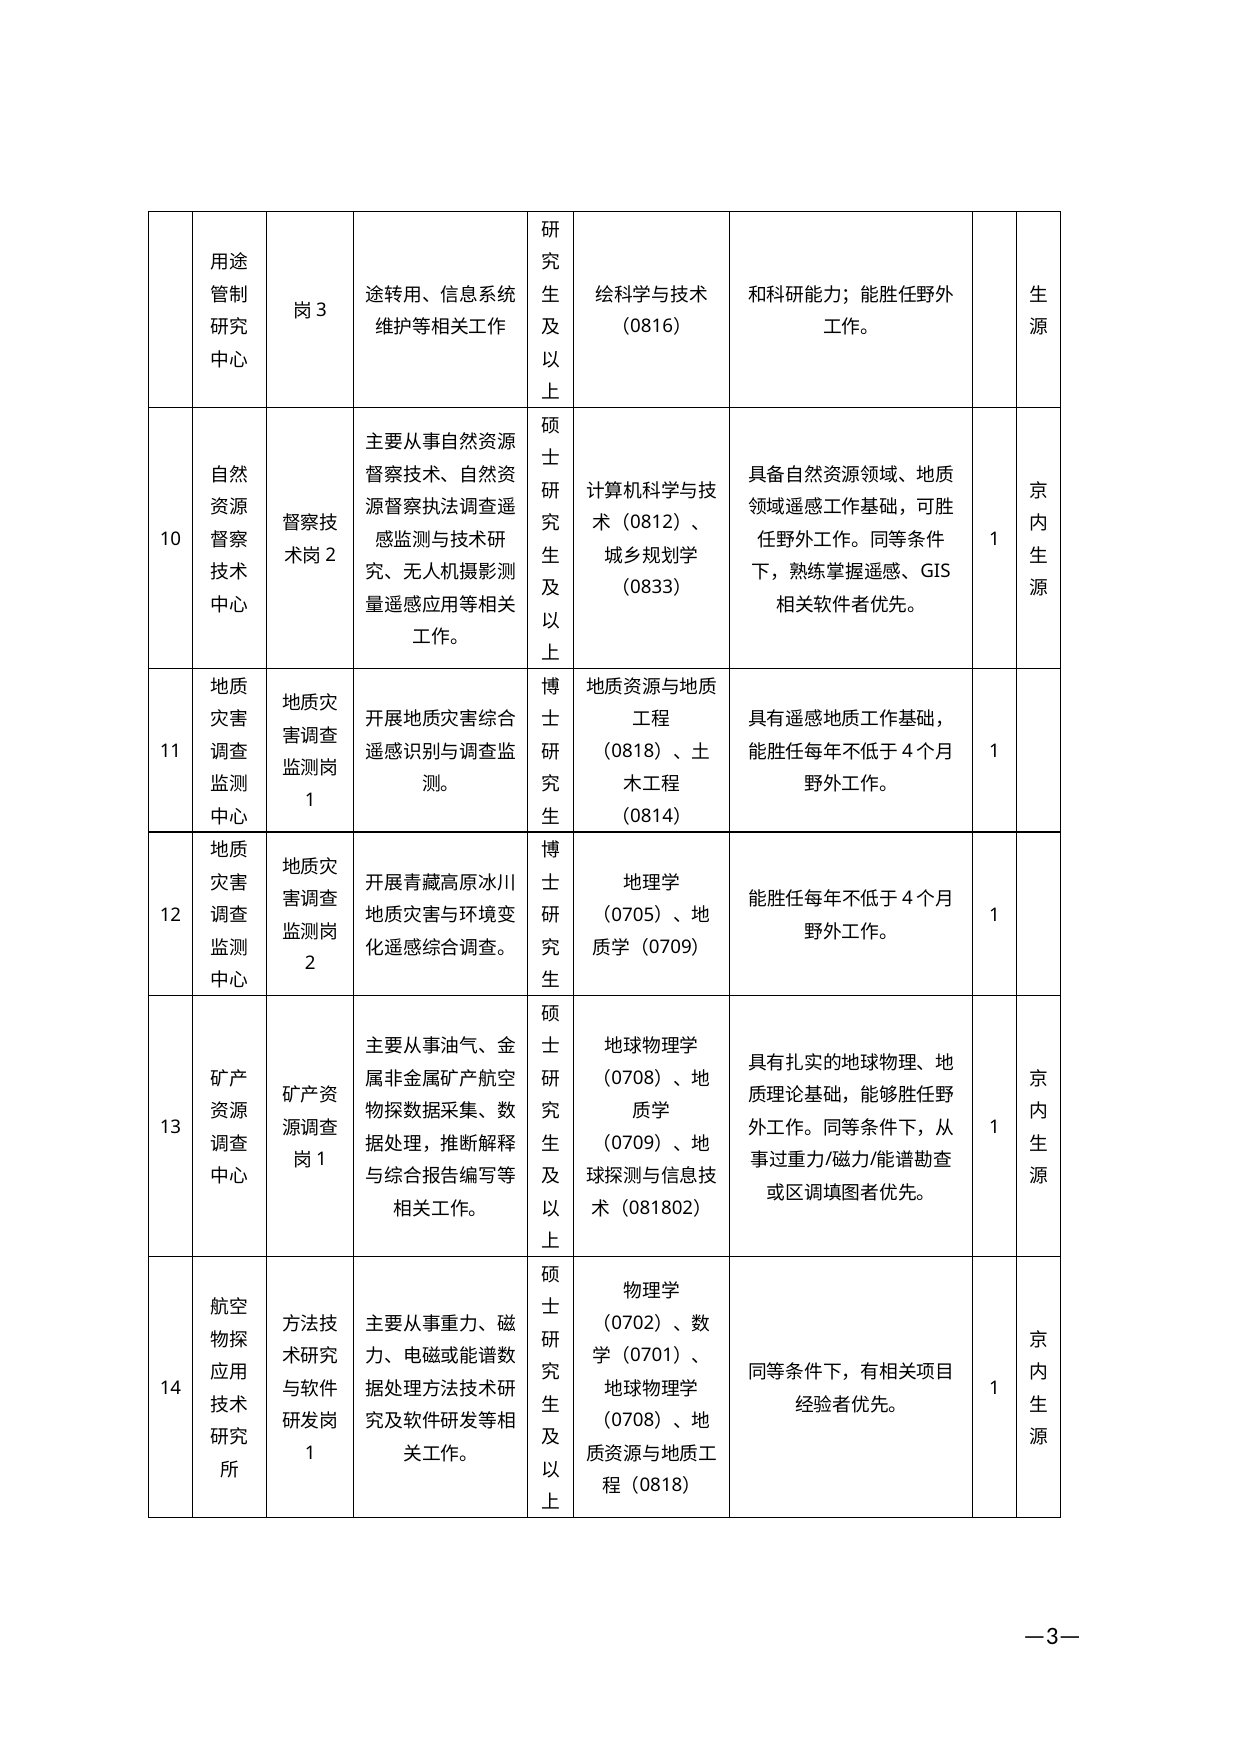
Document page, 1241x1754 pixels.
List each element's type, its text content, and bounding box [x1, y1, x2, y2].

table_cell 航空物探应用技术研究所 [193, 1257, 266, 1517]
table_cell 硕士研究生及以上 [528, 996, 573, 1256]
table_cell 14 [149, 1257, 192, 1517]
table_cell 具有扎实的地球物理、地质理论基础，能够胜任野外工作。同等条件下，从事过重力/磁力/能谱勘查或区调填图者优先。 [730, 996, 972, 1256]
table_cell 矿产资源调查岗1 [267, 996, 353, 1256]
table_cell 开展青藏高原冰川地质灾害与环境变化遥感综合调查。 [354, 833, 527, 995]
table_cell 物理学（0702）、数学（0701）、地球物理学（0708）、地质资源与地质工程（0818） [574, 1257, 729, 1517]
table_cell [1017, 669, 1060, 831]
table_cell 主要从事自然资源督察技术、自然资源督察执法调查遥感监测与技术研究、无人机摄影测量遥感应用等相关工作。 [354, 408, 527, 668]
table_cell 硕士研究生及以上 [528, 212, 573, 407]
table_cell 京内生源 [1017, 212, 1060, 407]
table_cell 开展地质灾害综合遥感识别与调查监测。 [354, 669, 527, 831]
table_cell 10 [149, 408, 192, 668]
table_cell 9 [149, 212, 192, 407]
table_cell 地质资源与地质工程（0818）、土木工程（0814） [574, 669, 729, 831]
table_cell 1 [973, 996, 1016, 1256]
table_cell 自然资源督察技术中心 [193, 408, 266, 668]
table_cell 具备自然资源领域、地质领域遥感工作基础，可胜任野外工作。同等条件下，熟练掌握遥感、GIS相关软件者优先。 [730, 408, 972, 668]
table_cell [354, 212, 527, 407]
table_cell 1 [973, 1257, 1016, 1517]
table_cell 京内生源 [1017, 1257, 1060, 1517]
table_cell 京内生源 [1017, 408, 1060, 668]
table_cell 地质灾害调查监测中心 [193, 833, 266, 995]
table_cell 13 [149, 996, 192, 1256]
table_cell 主要从事重力、磁力、电磁或能谱数据处理方法技术研究及软件研发等相关工作。 [354, 1257, 527, 1517]
table_cell 硕士研究生及以上 [528, 1257, 573, 1517]
table_cell 方法技术研究与软件研发岗1 [267, 1257, 353, 1517]
table_cell 矿产资源调查中心 [193, 996, 266, 1256]
table_cell 地质灾害调查监测岗1 [267, 669, 353, 831]
table_cell 具有遥感地质工作基础，能胜任每年不低于4个月野外工作。 [730, 669, 972, 831]
table_cell 1 [973, 669, 1016, 831]
table_cell 硕士研究生及以上 [528, 408, 573, 668]
table_cell 督察技术岗2 [267, 408, 353, 668]
table_cell 地质灾害调查监测岗2 [267, 833, 353, 995]
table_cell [574, 212, 729, 407]
table_cell 计算机科学与技术（0812）、城乡规划学（0833） [574, 408, 729, 668]
table_cell 地质灾害调查监测中心 [193, 669, 266, 831]
table_cell 1 [973, 212, 1016, 407]
table_cell 12 [149, 833, 192, 995]
table_cell 博士研究生 [528, 833, 573, 995]
table_cell 主要从事油气、金属非金属矿产航空物探数据采集、数据处理，推断解释与综合报告编写等相关工作。 [354, 996, 527, 1256]
table_cell [1017, 833, 1060, 995]
table_cell 地球物理学（0708）、地质学（0709）、地球探测与信息技术（081802） [574, 996, 729, 1256]
table_cell 能胜任每年不低于4个月野外工作。 [730, 833, 972, 995]
table_cell 国土空间用途管制研究中心 [193, 212, 266, 407]
table_cell 11 [149, 669, 192, 831]
table_cell 同等条件下，有相关项目经验者优先。 [730, 1257, 972, 1517]
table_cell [730, 212, 972, 407]
table_cell 1 [973, 408, 1016, 668]
table_cell 1 [973, 833, 1016, 995]
table_cell 用途管制技术岗3 [267, 212, 353, 407]
table_cell 京内生源 [1017, 996, 1060, 1256]
table_cell 地理学（0705）、地质学（0709） [574, 833, 729, 995]
table_cell 博士研究生 [528, 669, 573, 831]
